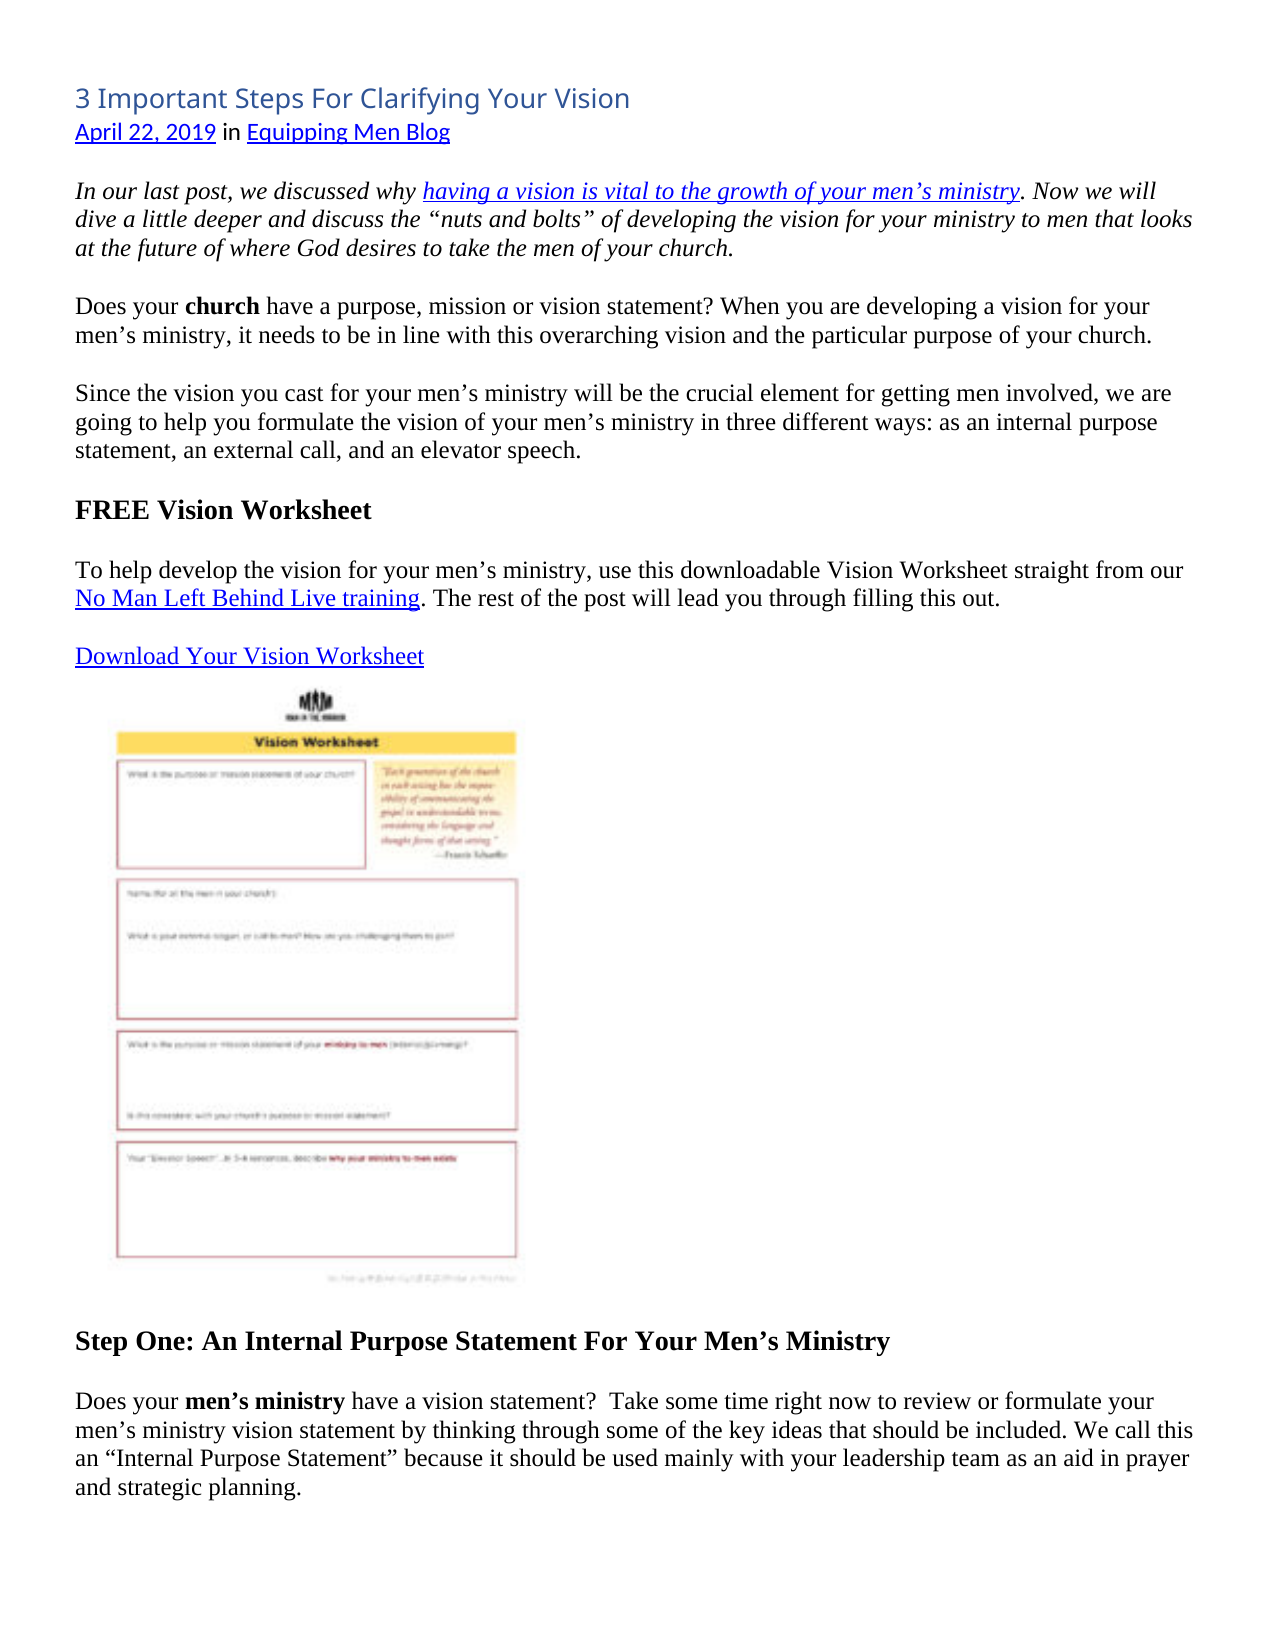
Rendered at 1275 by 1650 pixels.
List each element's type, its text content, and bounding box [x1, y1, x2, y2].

text To help develop the vision for your men’s ministry, use this downloadable Vision Worksheet straight from our No Man Left Behind Live training. The rest of the post will lead you through filling this out. [75, 555, 1200, 612]
text April 22, 2019 in Equipping Men Blog [75, 116, 1200, 147]
text Does your church have a purpose, mission or vision statement? When you are developing a vision for your men’s ministry, it needs to be in line with this overarching vision and the particular purpose of your church. [75, 291, 1200, 349]
picture [75, 670, 559, 1296]
subtitle 3 Important Steps For Clarifying Your Vision [75, 79, 1200, 116]
text Since the vision you cast for your men’s ministry will be the crucial element for getting men involved, we are going to help you formulate the vision of your men’s ministry in three different ways: as an internal purpose statement, an external call, and an elevator speech. [75, 378, 1200, 464]
text Download Your Vision Worksheet [75, 641, 1200, 670]
text In our last post, we discussed why having a vision is vital to the growth of your men’s ministry. Now we will dive a little deeper and discuss the “nuts and bolts” of developing the vision for your ministry to men that looks at the future of where God desires to take the men of your church. [75, 176, 1200, 262]
text Does your men’s ministry have a vision statement? Take some time right now to review or formulate your men’s ministry vision statement by thinking through some of the key ideas that should be included. We call this an “Internal Purpose Statement” because it should be used mainly with your leadership team as an aid in prayer and strategic planning. [75, 1386, 1200, 1501]
text Step One: An Internal Purpose Statement For Your Men’s Ministry [75, 1324, 1200, 1357]
text FREE Vision Worksheet [75, 493, 1200, 526]
